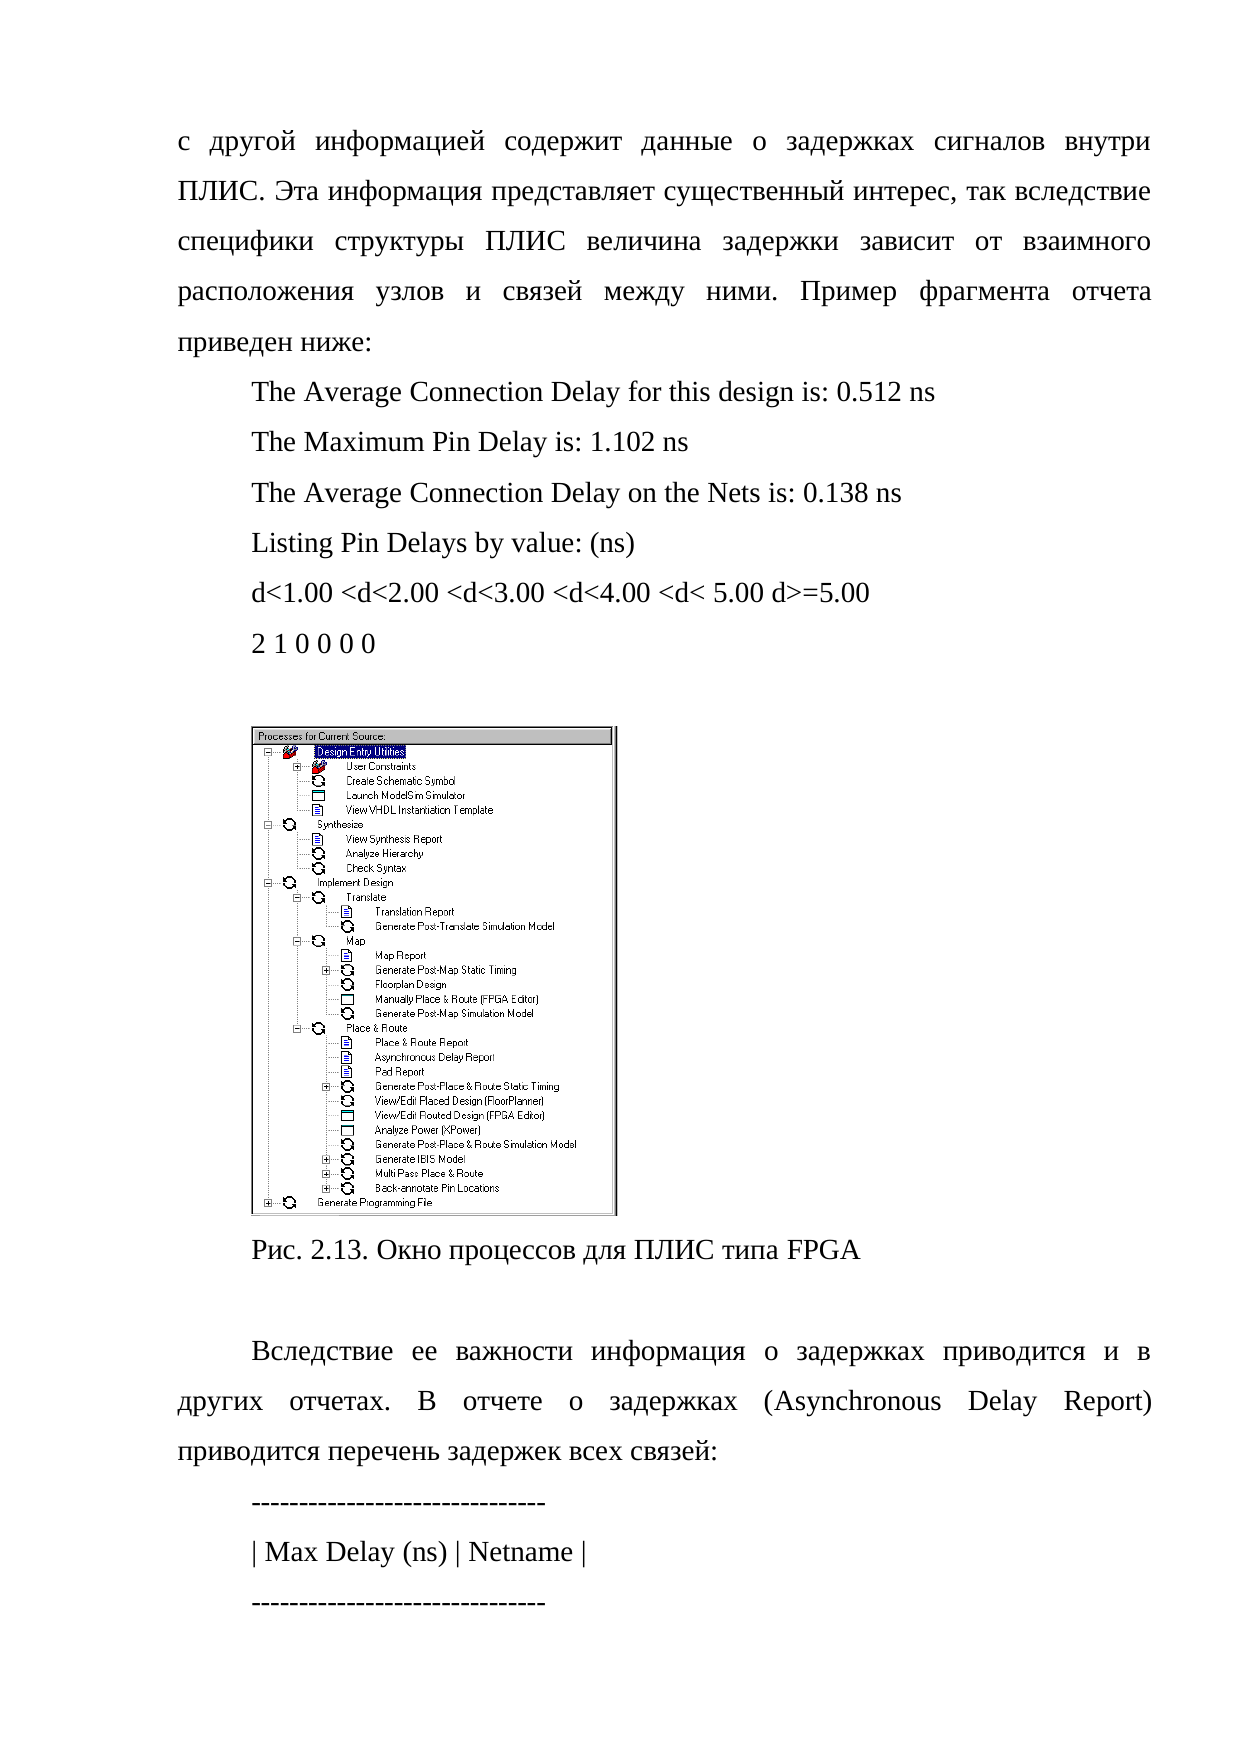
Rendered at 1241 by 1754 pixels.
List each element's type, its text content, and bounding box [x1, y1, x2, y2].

text The Maximum Pin Delay is: 1.102 ns [177, 425, 1152, 458]
text The Average Connection Delay for this design is: 0.512 ns [177, 374, 1152, 408]
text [177, 123, 1152, 358]
text d<1.00 <d<2.00 <d<3.00 <d<4.00 <d< 5.00 d>=5.00 [177, 576, 1152, 609]
text Listing Pin Delays by value: (ns) [177, 525, 1152, 559]
text ------------------------------- [177, 1585, 1152, 1618]
text ------------------------------- [177, 1484, 1152, 1518]
text The Average Connection Delay on the Nets is: 0.138 ns [177, 475, 1152, 508]
picture [251, 726, 619, 1216]
text 2 1 0 0 0 0 [177, 626, 1152, 659]
text Вследствие ее важности информация о задержках приводится и в других отчетах. В отчете о задержках (Asynchronous Delay Report) приводится перечень задержек всех связей: [177, 1333, 1152, 1467]
text Рис. 2.13. Окно процессов для ПЛИС типа FPGA [177, 1232, 1152, 1266]
text | Max Delay (ns) | Netname | [177, 1534, 1152, 1568]
